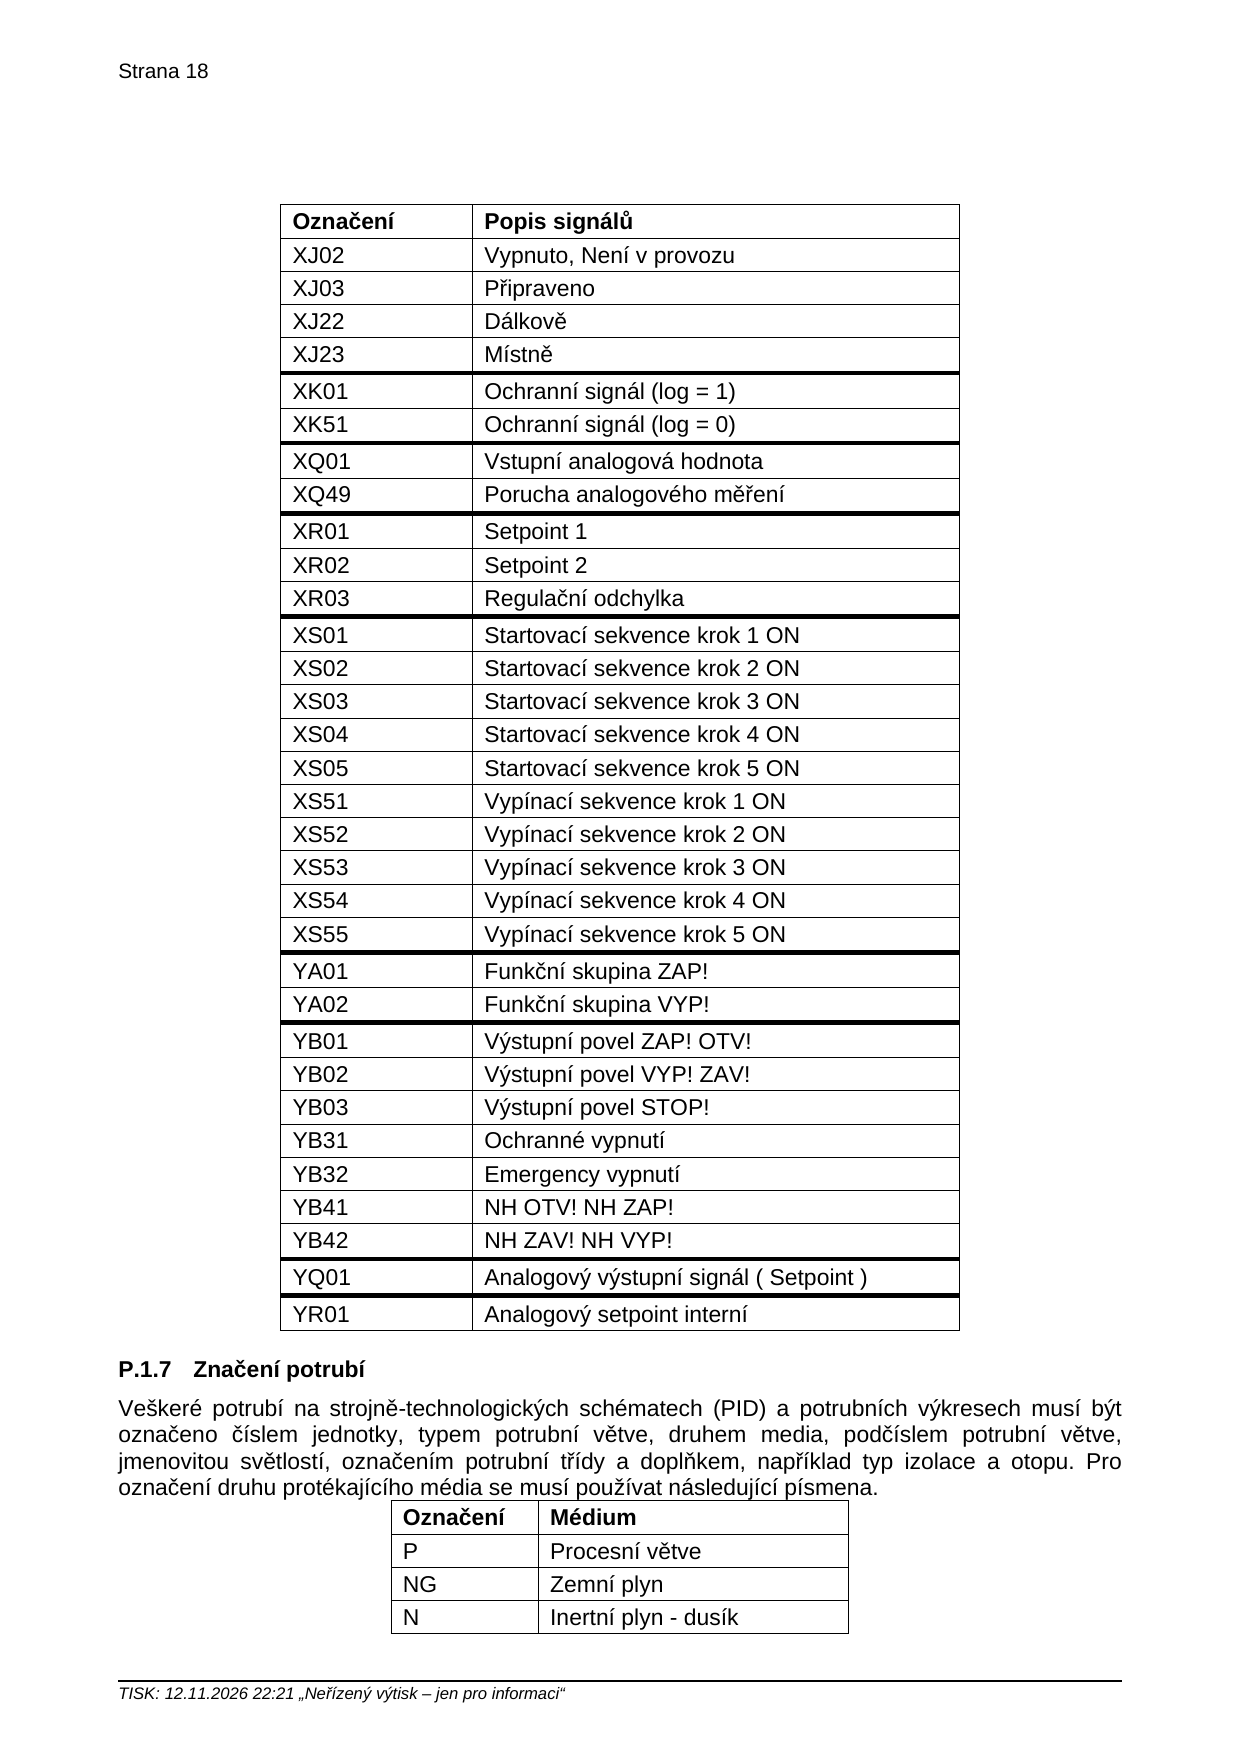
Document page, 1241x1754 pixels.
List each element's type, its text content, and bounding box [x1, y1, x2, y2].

table_cell XS55 [281, 918, 472, 950]
table_cell YB31 [281, 1125, 472, 1157]
table_cell YR01 [281, 1298, 472, 1330]
table_cell XQ01 [281, 445, 472, 477]
table_cell Startovací sekvence krok 1 ON [473, 619, 959, 651]
table_cell XK51 [281, 409, 472, 441]
table_cell XJ22 [281, 305, 472, 337]
table_cell Startovací sekvence krok 5 ON [473, 752, 959, 784]
table_cell XS02 [281, 652, 472, 684]
table_cell XJ23 [281, 338, 472, 371]
table_cell XS54 [281, 885, 472, 917]
table_cell YB03 [281, 1091, 472, 1123]
table_cell Setpoint 2 [473, 549, 959, 581]
table_cell Připraveno [473, 272, 959, 304]
table_cell Inertní plyn - dusík [539, 1601, 848, 1633]
table_cell Startovací sekvence krok 2 ON [473, 652, 959, 684]
table_cell Výstupní povel STOP! [473, 1091, 959, 1123]
table_cell YB32 [281, 1158, 472, 1190]
table_cell Setpoint 1 [473, 516, 959, 548]
table_cell NH OTV! NH ZAP! [473, 1191, 959, 1223]
table_cell XS52 [281, 818, 472, 850]
table_cell Místně [473, 338, 959, 371]
table_cell XJ02 [281, 239, 472, 271]
table_cell XQ49 [281, 479, 472, 511]
table_cell YQ01 [281, 1261, 472, 1293]
table_cell Procesní větve [539, 1535, 848, 1567]
table_header Popis signálů [473, 205, 959, 238]
table_cell Startovací sekvence krok 4 ON [473, 719, 959, 751]
table_cell NH ZAV! NH VYP! [473, 1224, 959, 1256]
table_cell N [392, 1601, 538, 1633]
table_header Označení [281, 205, 472, 238]
table_cell YB02 [281, 1058, 472, 1090]
table_cell YB41 [281, 1191, 472, 1223]
table_cell Regulační odchylka [473, 582, 959, 614]
table_cell Ochranní signál (log = 0) [473, 409, 959, 441]
table_cell Zemní plyn [539, 1568, 848, 1600]
text Veškeré potrubí na strojně-technologických schématech (PID) a potrubních výkresech musí být označeno číslem jednotky, typem potrubní větve, druhem media, podčíslem potrubní větve, jmenovitou světlostí, označením potrubní třídy a doplňkem, například typ izolace a otopu. Pro označení druhu protékajícího média se musí používat následující písmena. [118, 1395, 1122, 1500]
table_cell XK01 [281, 375, 472, 407]
table_cell Ochranné vypnutí [473, 1125, 959, 1157]
text Značení potrubí [118, 1356, 1122, 1382]
table_cell XS53 [281, 851, 472, 883]
table_cell XR03 [281, 582, 472, 614]
table_cell P [392, 1535, 538, 1567]
table_cell Analogový setpoint interní [473, 1298, 959, 1330]
table_cell XS04 [281, 719, 472, 751]
table_cell YB42 [281, 1224, 472, 1256]
table_cell Výstupní povel VYP! ZAV! [473, 1058, 959, 1090]
table_cell XR01 [281, 516, 472, 548]
table_cell Vypínací sekvence krok 4 ON [473, 885, 959, 917]
table_cell Funkční skupina ZAP! [473, 955, 959, 987]
table_cell Vypínací sekvence krok 1 ON [473, 785, 959, 817]
table_header Médium [539, 1501, 848, 1534]
table_cell XS51 [281, 785, 472, 817]
table_cell Analogový výstupní signál ( Setpoint ) [473, 1261, 959, 1293]
table_cell XJ03 [281, 272, 472, 304]
table_cell XS03 [281, 685, 472, 717]
table_cell Vypínací sekvence krok 5 ON [473, 918, 959, 950]
table_cell Startovací sekvence krok 3 ON [473, 685, 959, 717]
table_cell NG [392, 1568, 538, 1600]
table_cell Vypnuto, Není v provozu [473, 239, 959, 271]
table_cell Emergency vypnutí [473, 1158, 959, 1190]
table_cell Výstupní povel ZAP! OTV! [473, 1025, 959, 1057]
table_cell Vypínací sekvence krok 2 ON [473, 818, 959, 850]
table_cell Vstupní analogová hodnota [473, 445, 959, 477]
table_cell YA01 [281, 955, 472, 987]
table_cell XS05 [281, 752, 472, 784]
table_cell Porucha analogového měření [473, 479, 959, 511]
table_cell YA02 [281, 988, 472, 1020]
table_cell YB01 [281, 1025, 472, 1057]
table_cell XR02 [281, 549, 472, 581]
table_cell XS01 [281, 619, 472, 651]
table_cell Ochranní signál (log = 1) [473, 375, 959, 407]
table_cell Funkční skupina VYP! [473, 988, 959, 1020]
table_cell Vypínací sekvence krok 3 ON [473, 851, 959, 883]
table_header Označení [392, 1501, 538, 1534]
table_cell Dálkově [473, 305, 959, 337]
